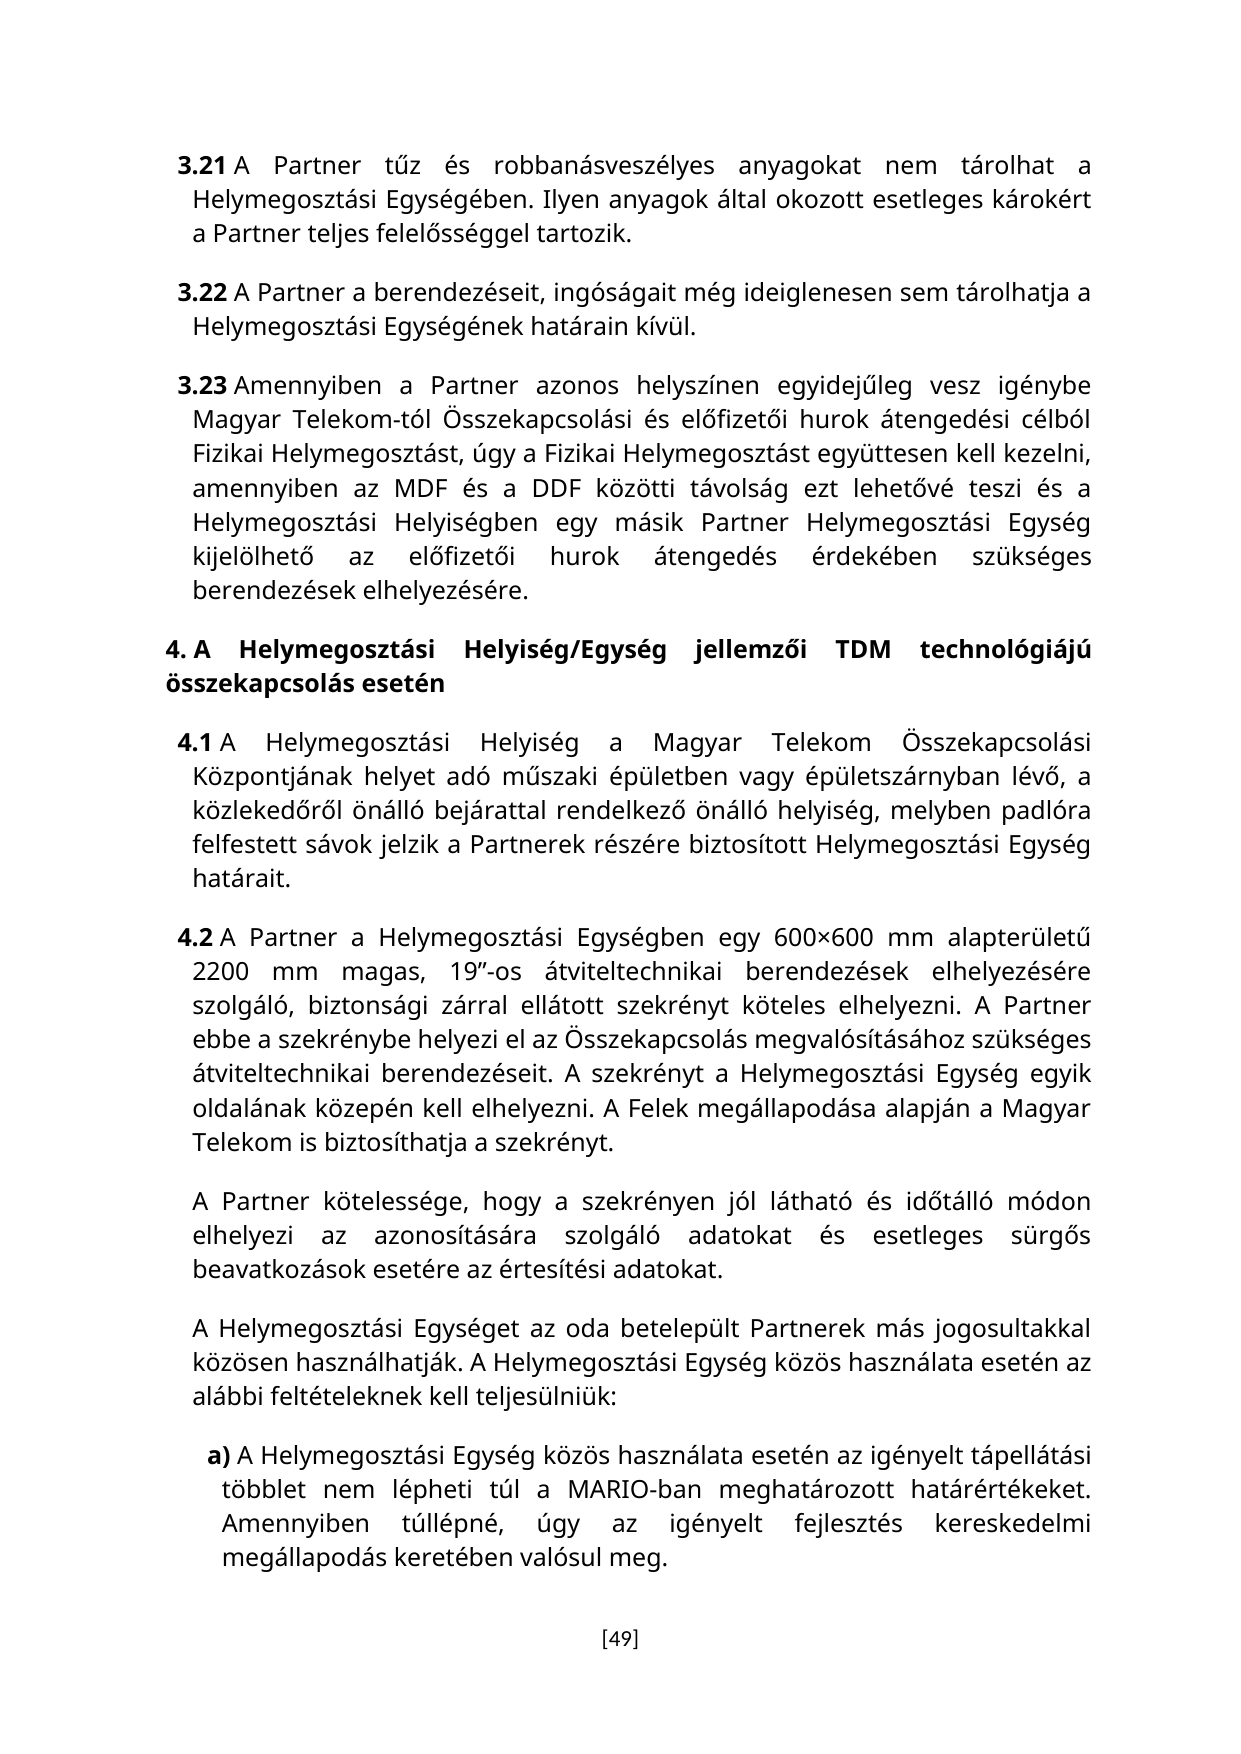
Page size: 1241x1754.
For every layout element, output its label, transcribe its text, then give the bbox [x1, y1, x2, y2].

text a) A Helymegosztási Egység közös használata esetén az igényelt tápellátási többlet nem lépheti túl a MARIO-ban meghatározott határértékeket. Amennyiben túllépné, úgy az igényelt fejlesztés kereskedelmi megállapodás keretében valósul meg. [207, 1438, 1092, 1574]
text A Partner kötelessége, hogy a szekrényen jól látható és időtálló módon elhelyezi az azonosítására szolgáló adatokat és esetleges sürgős beavatkozások esetére az értesítési adatokat. [192, 1183, 1092, 1286]
subtitle 4. A Helymegosztási Helyiség/Egység jellemzői TDM technológiájú összekapcsolás esetén [165, 631, 1092, 699]
text 3.22 A Partner a berendezéseit, ingóságait még ideiglenesen sem tárolhatja a Helymegosztási Egységének határain kívül. [177, 275, 1092, 343]
text 4.1 A Helymegosztási Helyiség a Magyar Telekom Összekapcsolási Központjának helyet adó műszaki épületben vagy épületszárnyban lévő, a közlekedőről önálló bejárattal rendelkező önálló helyiség, melyben padlóra felfestett sávok jelzik a Partnerek részére biztosított Helymegosztási Egység határait. [177, 724, 1092, 895]
text 4.2 A Partner a Helymegosztási Egységben egy 600×600 mm alapterületű 2200 mm magas, 19”-os átviteltechnikai berendezések elhelyezésére szolgáló, biztonsági zárral ellátott szekrényt köteles elhelyezni. A Partner ebbe a szekrénybe helyezi el az Összekapcsolás megvalósításához szükséges átviteltechnikai berendezéseit. A szekrényt a Helymegosztási Egység egyik oldalának közepén kell elhelyezni. A Felek megállapodása alapján a Magyar Telekom is biztosíthatja a szekrényt. [177, 920, 1092, 1158]
text 3.23 Amennyiben a Partner azonos helyszínen egyidejűleg vesz igénybe Magyar Telekom-tól Összekapcsolási és előfizetői hurok átengedési célból Fizikai Helymegosztást, úgy a Fizikai Helymegosztást együttesen kell kezelni, amennyiben az MDF és a DDF közötti távolság ezt lehetővé teszi és a Helymegosztási Helyiségben egy másik Partner Helymegosztási Egység kijelölhető az előfizetői hurok átengedés érdekében szükséges berendezések elhelyezésére. [177, 368, 1092, 606]
text A Helymegosztási Egységet az oda betelepült Partnerek más jogosultakkal közösen használhatják. A Helymegosztási Egység közös használata esetén az alábbi feltételeknek kell teljesülniük: [192, 1311, 1092, 1413]
text 3.21 A Partner tűz és robbanásveszélyes anyagokat nem tárolhat a Helymegosztási Egységében. Ilyen anyagok által okozott esetleges károkért a Partner teljes felelősséggel tartozik. [177, 148, 1092, 250]
